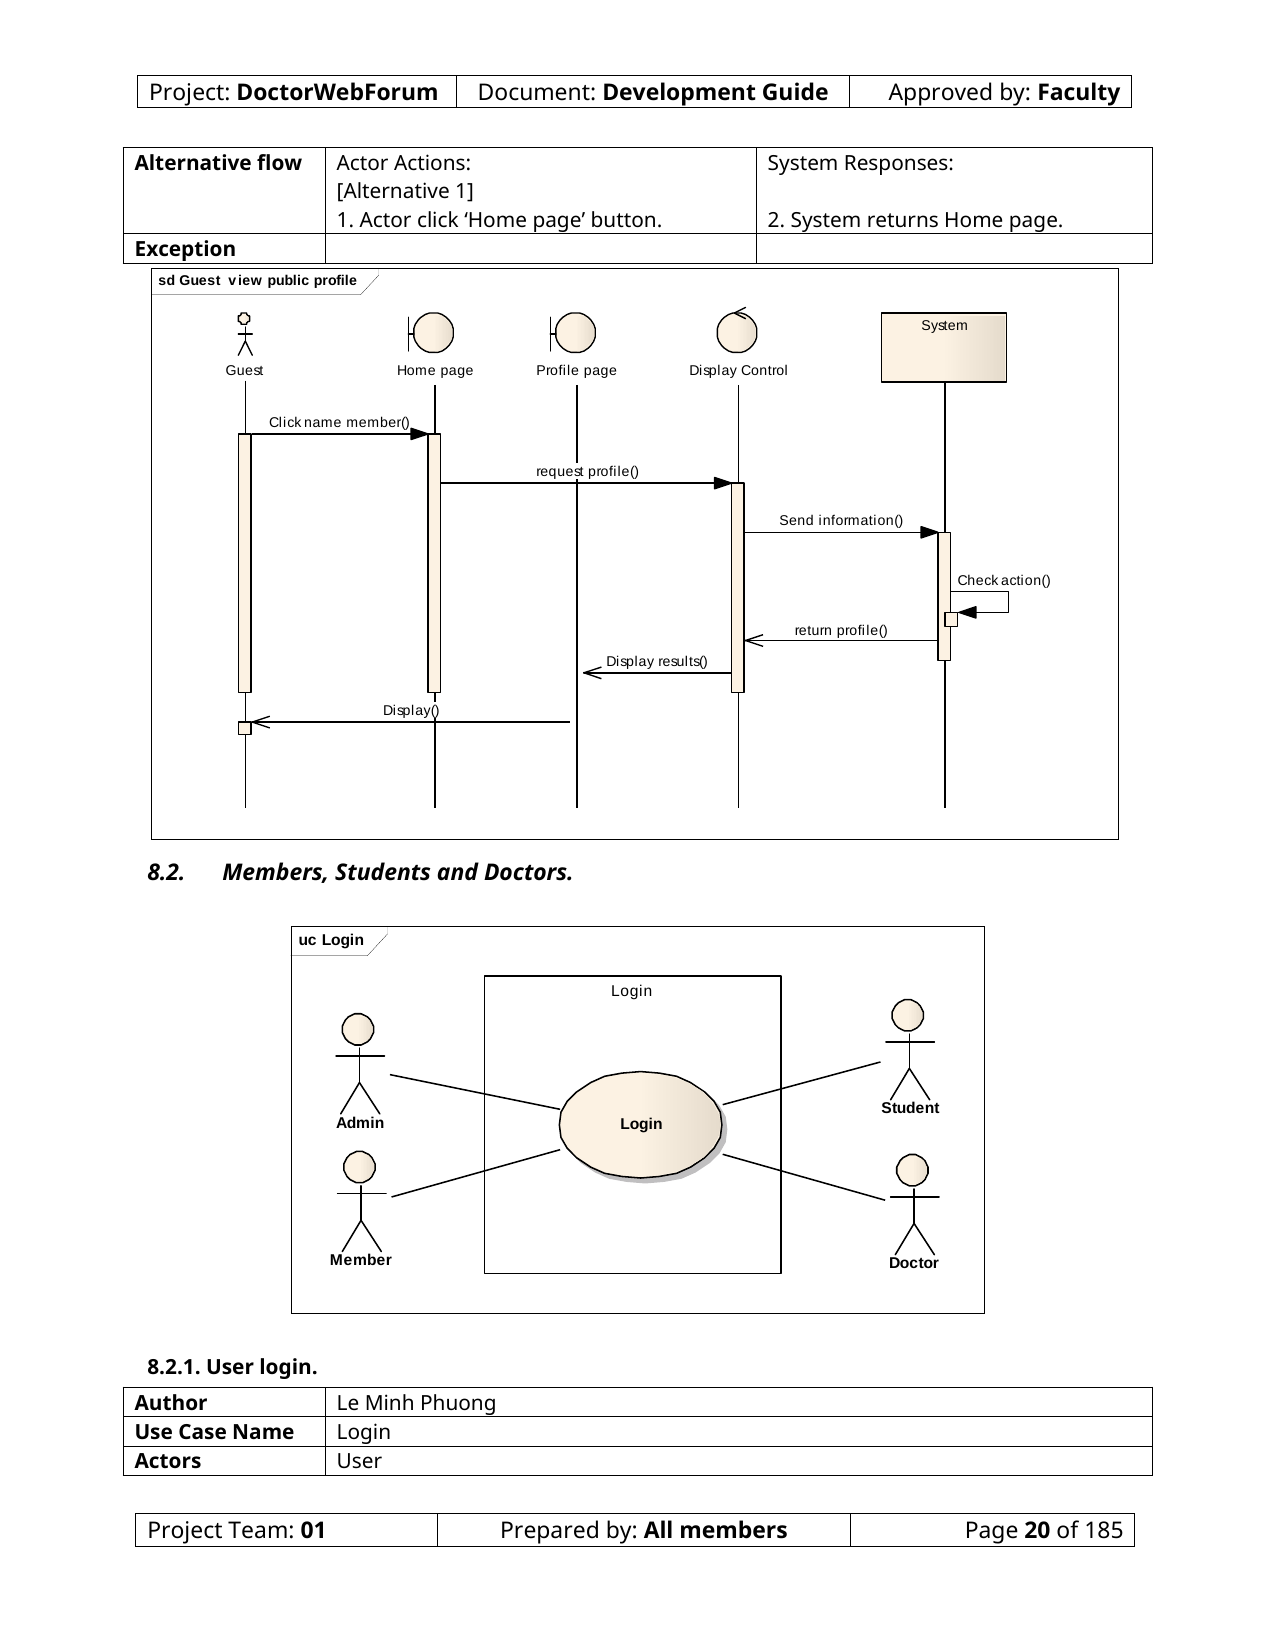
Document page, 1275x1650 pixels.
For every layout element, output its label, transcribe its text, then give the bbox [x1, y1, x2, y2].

table_cell Use Case Name [124, 1417, 325, 1446]
table_header Le Minh Phuong [326, 1388, 1152, 1416]
table_cell Actors [124, 1447, 325, 1475]
table_cell Actor Actions: [Alternative 1] 1. Actor click ‘Home page’ button. [326, 148, 756, 233]
subtitle Members, Students and Doctors. [147, 855, 1128, 887]
table_cell Alternative flow [124, 148, 325, 233]
subtitle 8.2.1. User login. [147, 1352, 1128, 1380]
table_cell Login [326, 1417, 1152, 1446]
table_cell User [326, 1447, 1152, 1475]
table_cell Exception [124, 234, 325, 263]
table_header Author [124, 1388, 325, 1416]
table_cell [326, 234, 756, 263]
table_cell System Responses: 2. System returns Home page. [757, 148, 1152, 233]
table_cell [757, 234, 1152, 263]
